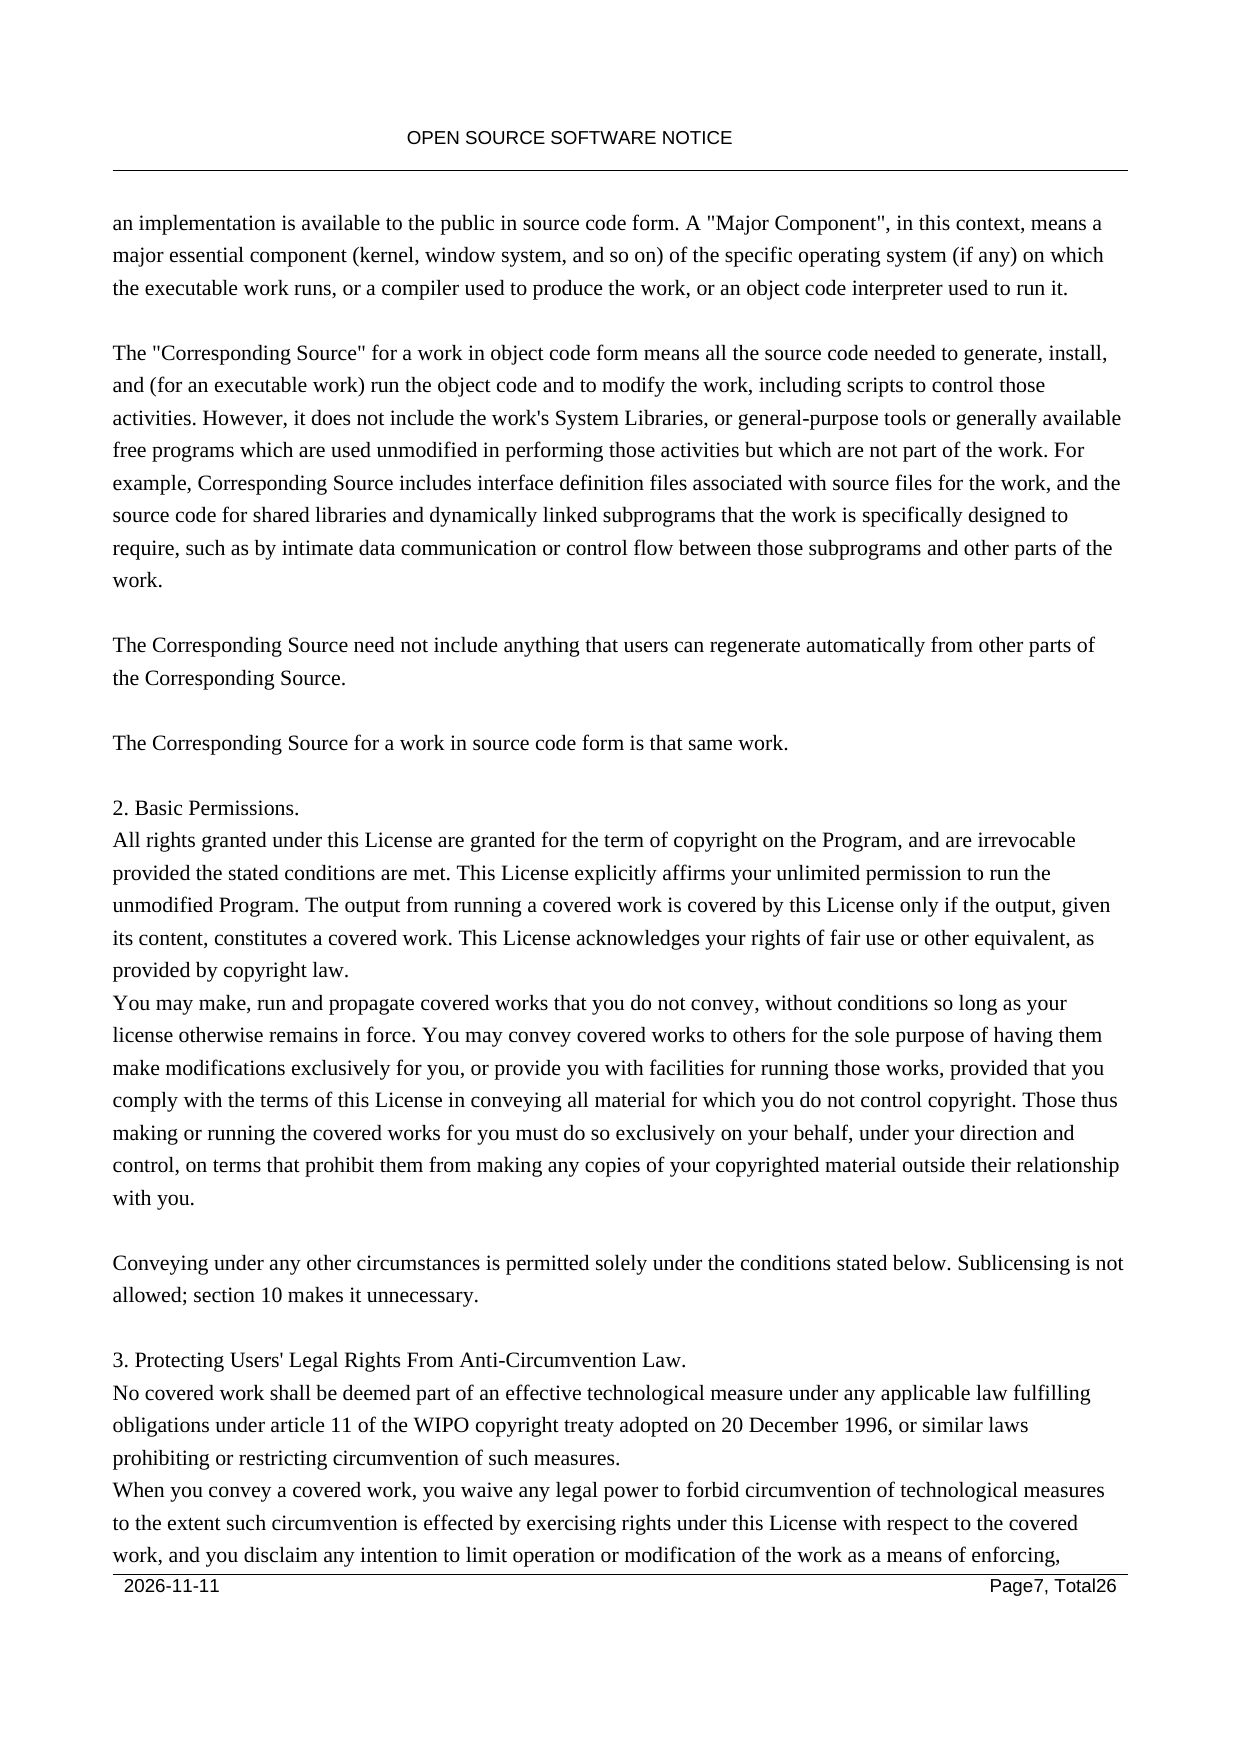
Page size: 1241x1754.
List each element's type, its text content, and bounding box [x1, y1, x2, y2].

text 3. Protecting Users' Legal Rights From Anti-Circumvention Law. [112, 1344, 1128, 1376]
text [112, 1474, 1128, 1571]
text No covered work shall be deemed part of an effective technological measure under any applicable law fulfilling obligations under article 11 of the WIPO copyright treaty adopted on 20 December 1996, or similar laws prohibiting or restricting circumvention of such measures. [112, 1376, 1128, 1474]
text The "Corresponding Source" for a work in object code form means all the source code needed to generate, install, and (for an executable work) run the object code and to modify the work, including scripts to control those activities. However, it does not include the work's System Libraries, or general-purpose tools or generally available free programs which are used unmodified in performing those activities but which are not part of the work. For example, Corresponding Source includes interface definition files associated with source files for the work, and the source code for shared libraries and dynamically linked subprograms that the work is specifically designed to require, such as by intimate data communication or control flow between those subprograms and other parts of the work. [112, 336, 1128, 596]
text 2. Basic Permissions. [112, 791, 1128, 824]
text The Corresponding Source for a work in source code form is that same work. [112, 726, 1128, 759]
text The Corresponding Source need not include anything that users can regenerate automatically from other parts of the Corresponding Source. [112, 629, 1128, 694]
text Conveying under any other circumstances is permitted solely under the conditions stated below. Sublicensing is not allowed; section 10 makes it unnecessary. [112, 1246, 1128, 1311]
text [112, 206, 1128, 304]
text All rights granted under this License are granted for the term of copyright on the Program, and are irrevocable provided the stated conditions are met. This License explicitly affirms your unlimited permission to run the unmodified Program. The output from running a covered work is covered by this License only if the output, given its content, constitutes a covered work. This License acknowledges your rights of fair use or other equivalent, as provided by copyright law. [112, 824, 1128, 986]
text You may make, run and propagate covered works that you do not convey, without conditions so long as your license otherwise remains in force. You may convey covered works to others for the sole purpose of having them make modifications exclusively for you, or provide you with facilities for running those works, provided that you comply with the terms of this License in conveying all material for which you do not control copyright. Those thus making or running the covered works for you must do so exclusively on your behalf, under your direction and control, on terms that prohibit them from making any copies of your copyrighted material outside their relationship with you. [112, 986, 1128, 1214]
